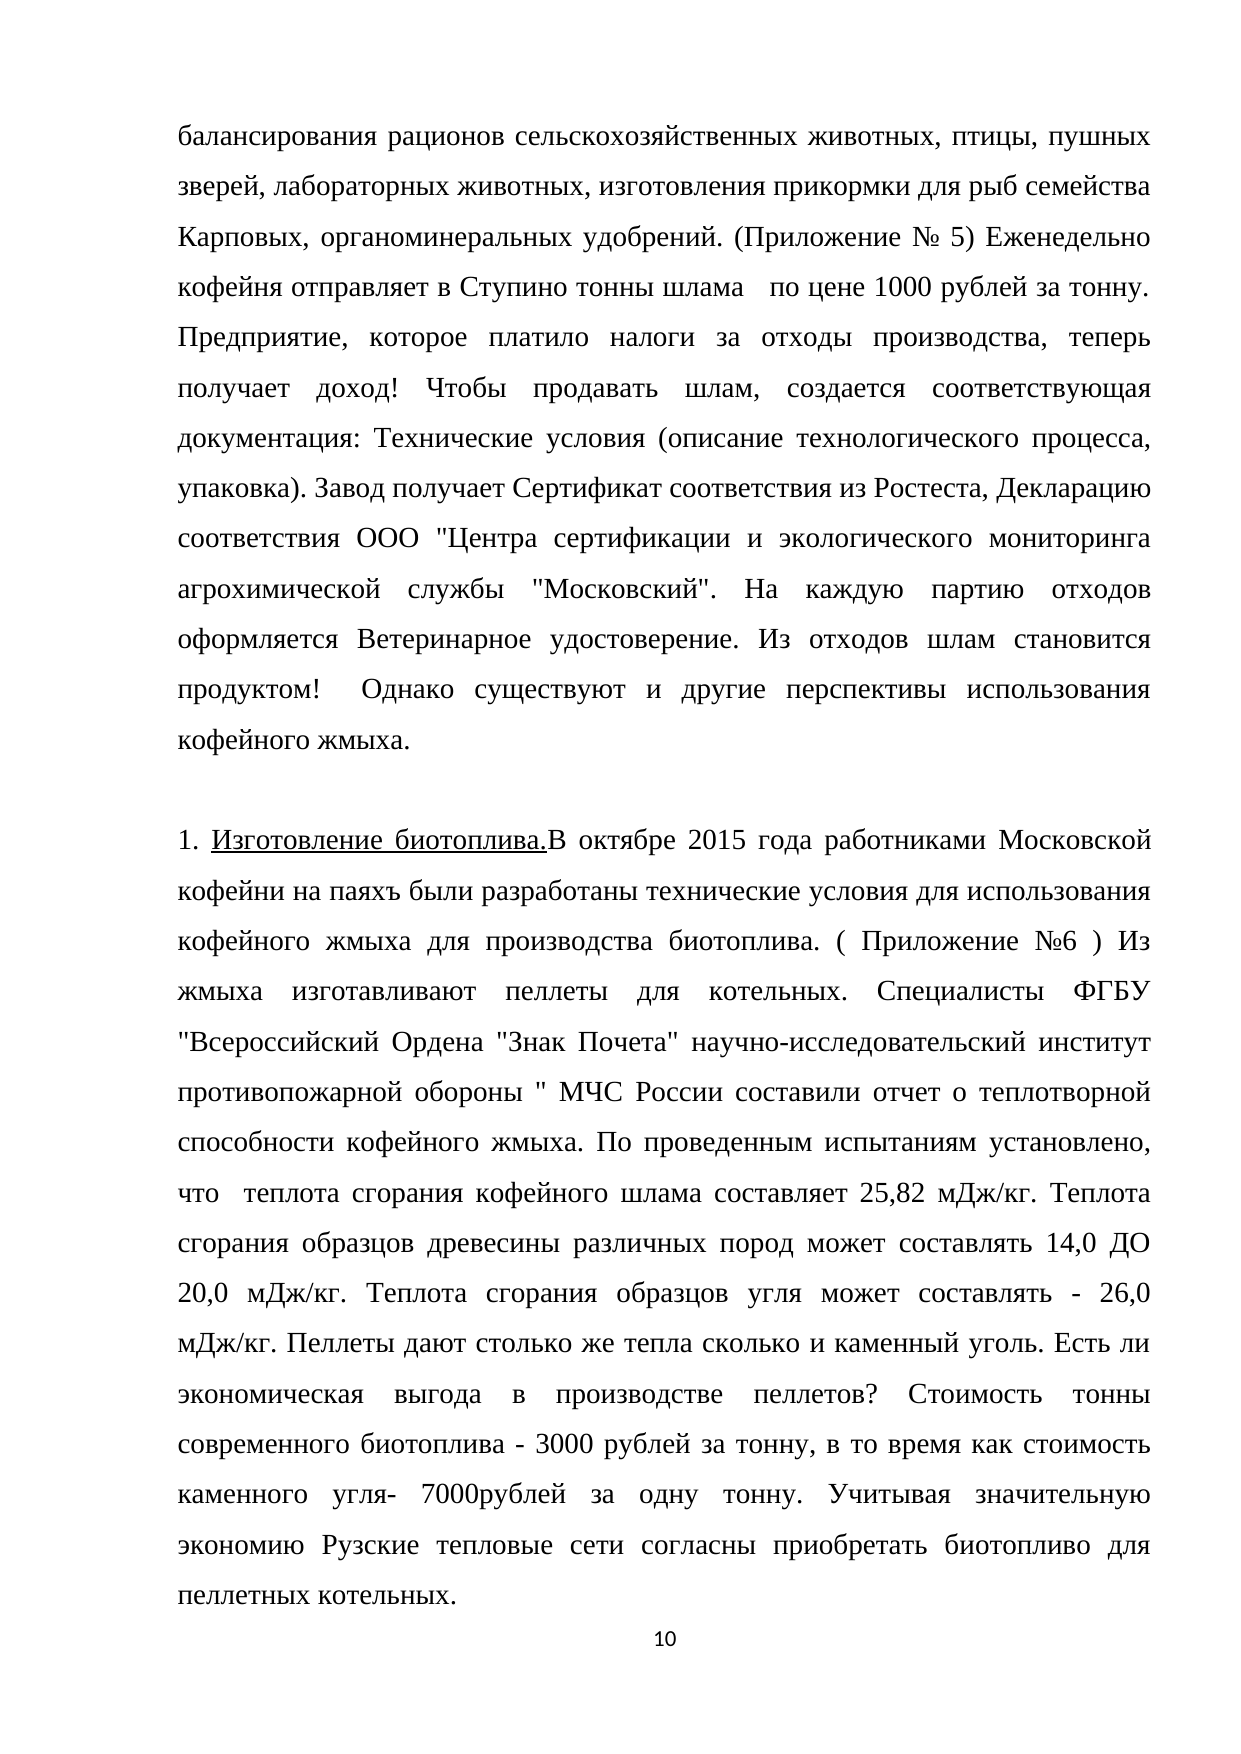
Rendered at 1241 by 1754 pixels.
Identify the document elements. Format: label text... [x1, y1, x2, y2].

text 1. Изготовление биотоплива.В октябре 2015 года работниками Московской кофейни на паяхъ были разработаны технические условия для использования кофейного жмыха для производства биотоплива. ( Приложение №6 ) Из жмыха изготавливают пеллеты для котельных. Специалисты ФГБУ "Всероссийский Ордена "Знак Почета" научно-исследовательский институт противопожарной обороны " МЧС России составили отчет о теплотворной способности кофейного жмыха. По проведенным испытаниям установлено, что теплота сгорания кофейного шлама составляет 25,82 мДж/кг. Теплота сгорания образцов древесины различных пород может составлять 14,0 ДО 20,0 мДж/кг. Теплота сгорания образцов угля может составлять - 26,0 мДж/кг. Пеллеты дают столько же тепла сколько и каменный уголь. Есть ли экономическая выгода в производстве пеллетов? Стоимость тонны современного биотоплива - 3000 рублей за тонну, в то время как стоимость каменного угля- 7000рублей за одну тонну. Учитывая значительную экономию Рузские тепловые сети согласны приобретать биотопливо для пеллетных котельных. [177, 822, 1152, 1611]
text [177, 118, 1152, 755]
